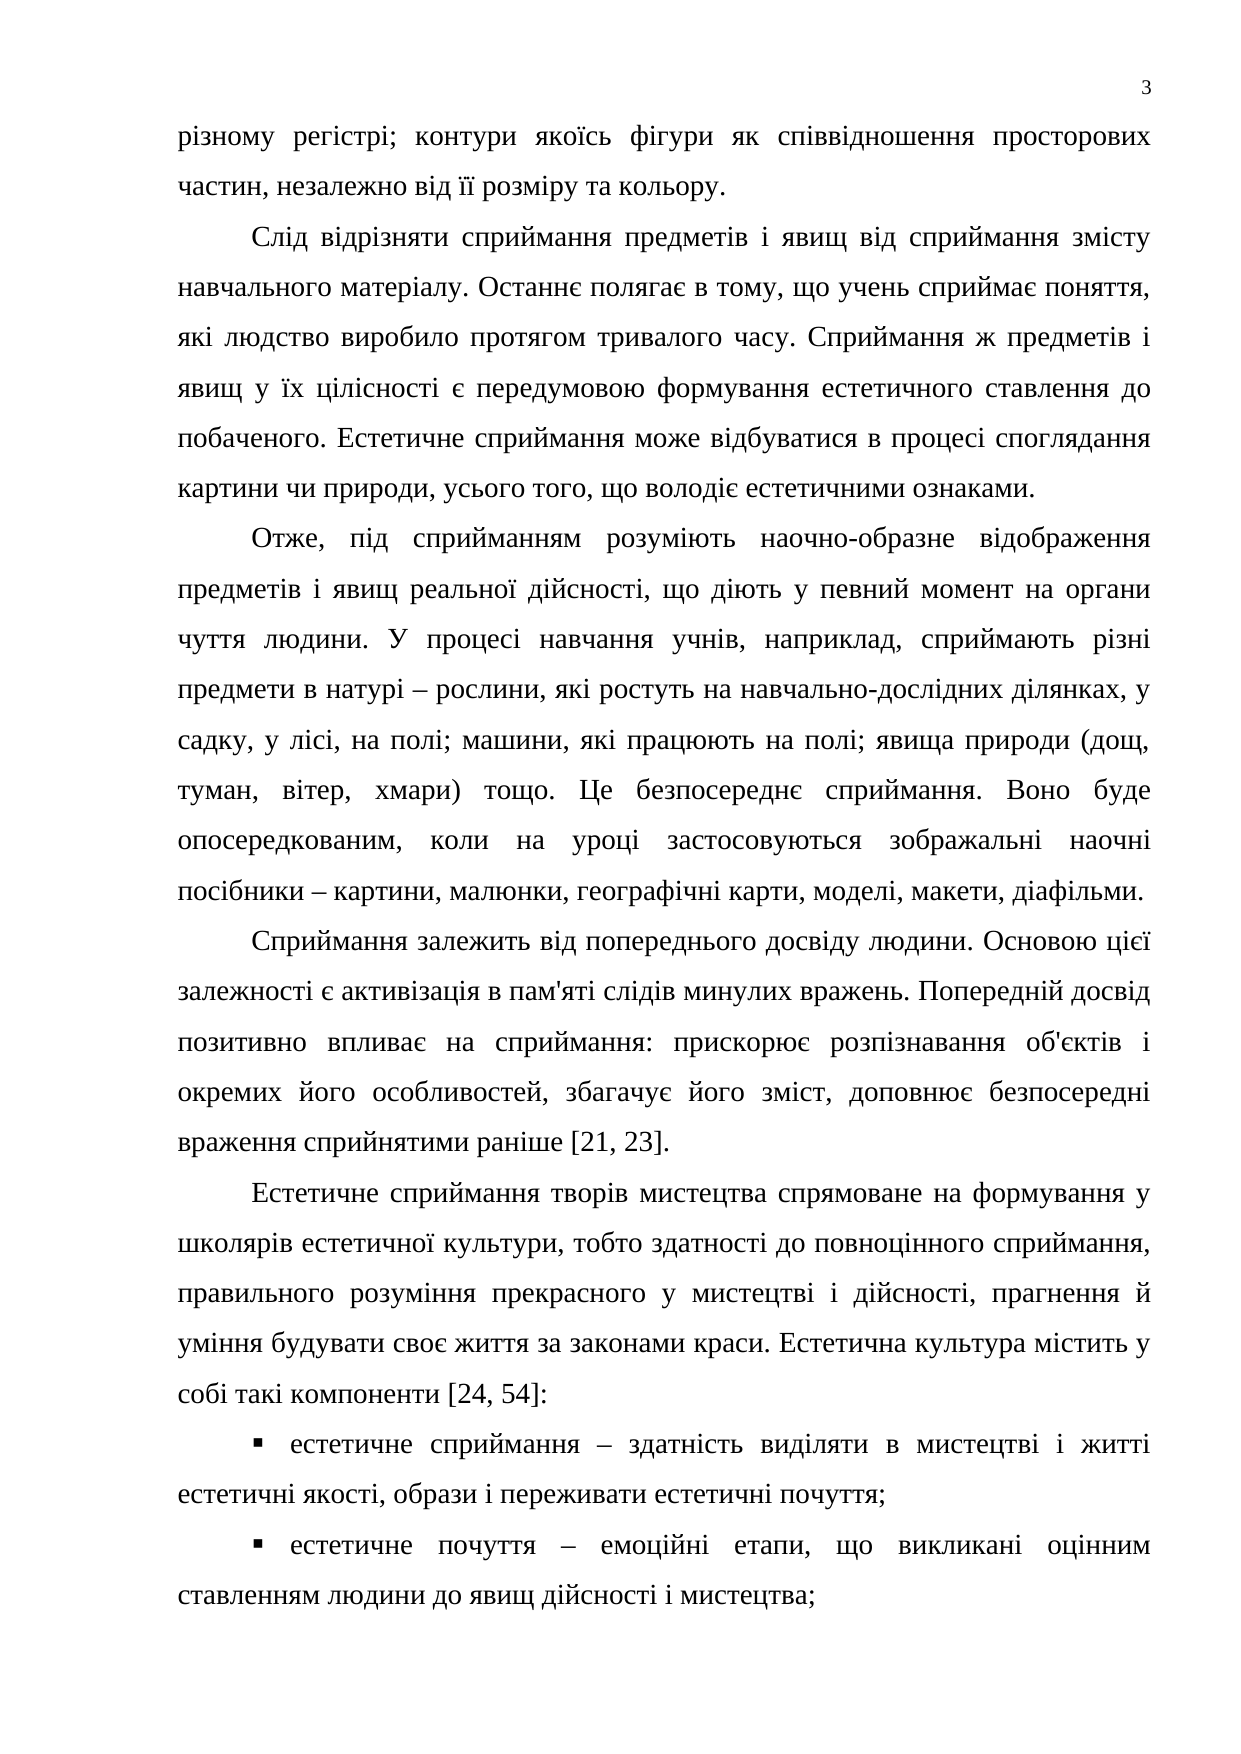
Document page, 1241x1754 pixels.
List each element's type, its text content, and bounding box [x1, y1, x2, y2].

list естетичне почуття – емоційні етапи, що викликані оцінним ставленням людини до явищ дійсності і мистецтва; [177, 1527, 1152, 1611]
text Отже, під сприйманням розуміють наочно-образне відображення предметів і явищ реальної дійсності, що діють у певний момент на органи чуття людини. У процесі навчання учнів, наприклад, сприймають різні предмети в натурі – рослини, які ростуть на навчально-дослідних ділянках, у садку, у лісі, на полі; машини, які працюють на полі; явища природи (дощ, туман, вітер, хмари) тощо. Це безпосереднє сприймання. Воно буде опосередкованим, коли на уроці застосовуються зображальні наочні посібники – картини, малюнки, географічні карти, моделі, макети, діафільми. [177, 521, 1152, 906]
list естетичне сприймання – здатність виділяти в мистецтві і житті естетичні якості, образи і переживати естетичні почуття; [177, 1426, 1152, 1510]
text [177, 118, 1152, 202]
text Сприймання залежить від попереднього досвіду людини. Основою цієї залежності є активізація в пам'яті слідів минулих вражень. Попередній досвід позитивно впливає на сприймання: прискорює розпізнавання об'єктів і окремих його особливостей, збагачує його зміст, доповнює безпосередні враження сприйнятими раніше [21, 23]. [177, 923, 1152, 1158]
text Естетичне сприймання творів мистецтва спрямоване на формування у школярів естетичної культури, тобто здатності до повноцінного сприймання, правильного розуміння прекрасного у мистецтві і дійсності, прагнення й уміння будувати своє життя за законами краси. Естетична культура містить у собі такі компоненти [24, 54]: [177, 1175, 1152, 1409]
text Слід відрізняти сприймання предметів і явищ від сприймання змісту навчального матеріалу. Останнє полягає в тому, що учень сприймає поняття, які людство виробило протягом тривалого часу. Сприймання ж предметів і явищ у їх цілісності є передумовою формування естетичного ставлення до побаченого. Естетичне сприймання може відбуватися в процесі споглядання картини чи природи, усього того, що володіє естетичними ознаками. [177, 219, 1152, 504]
